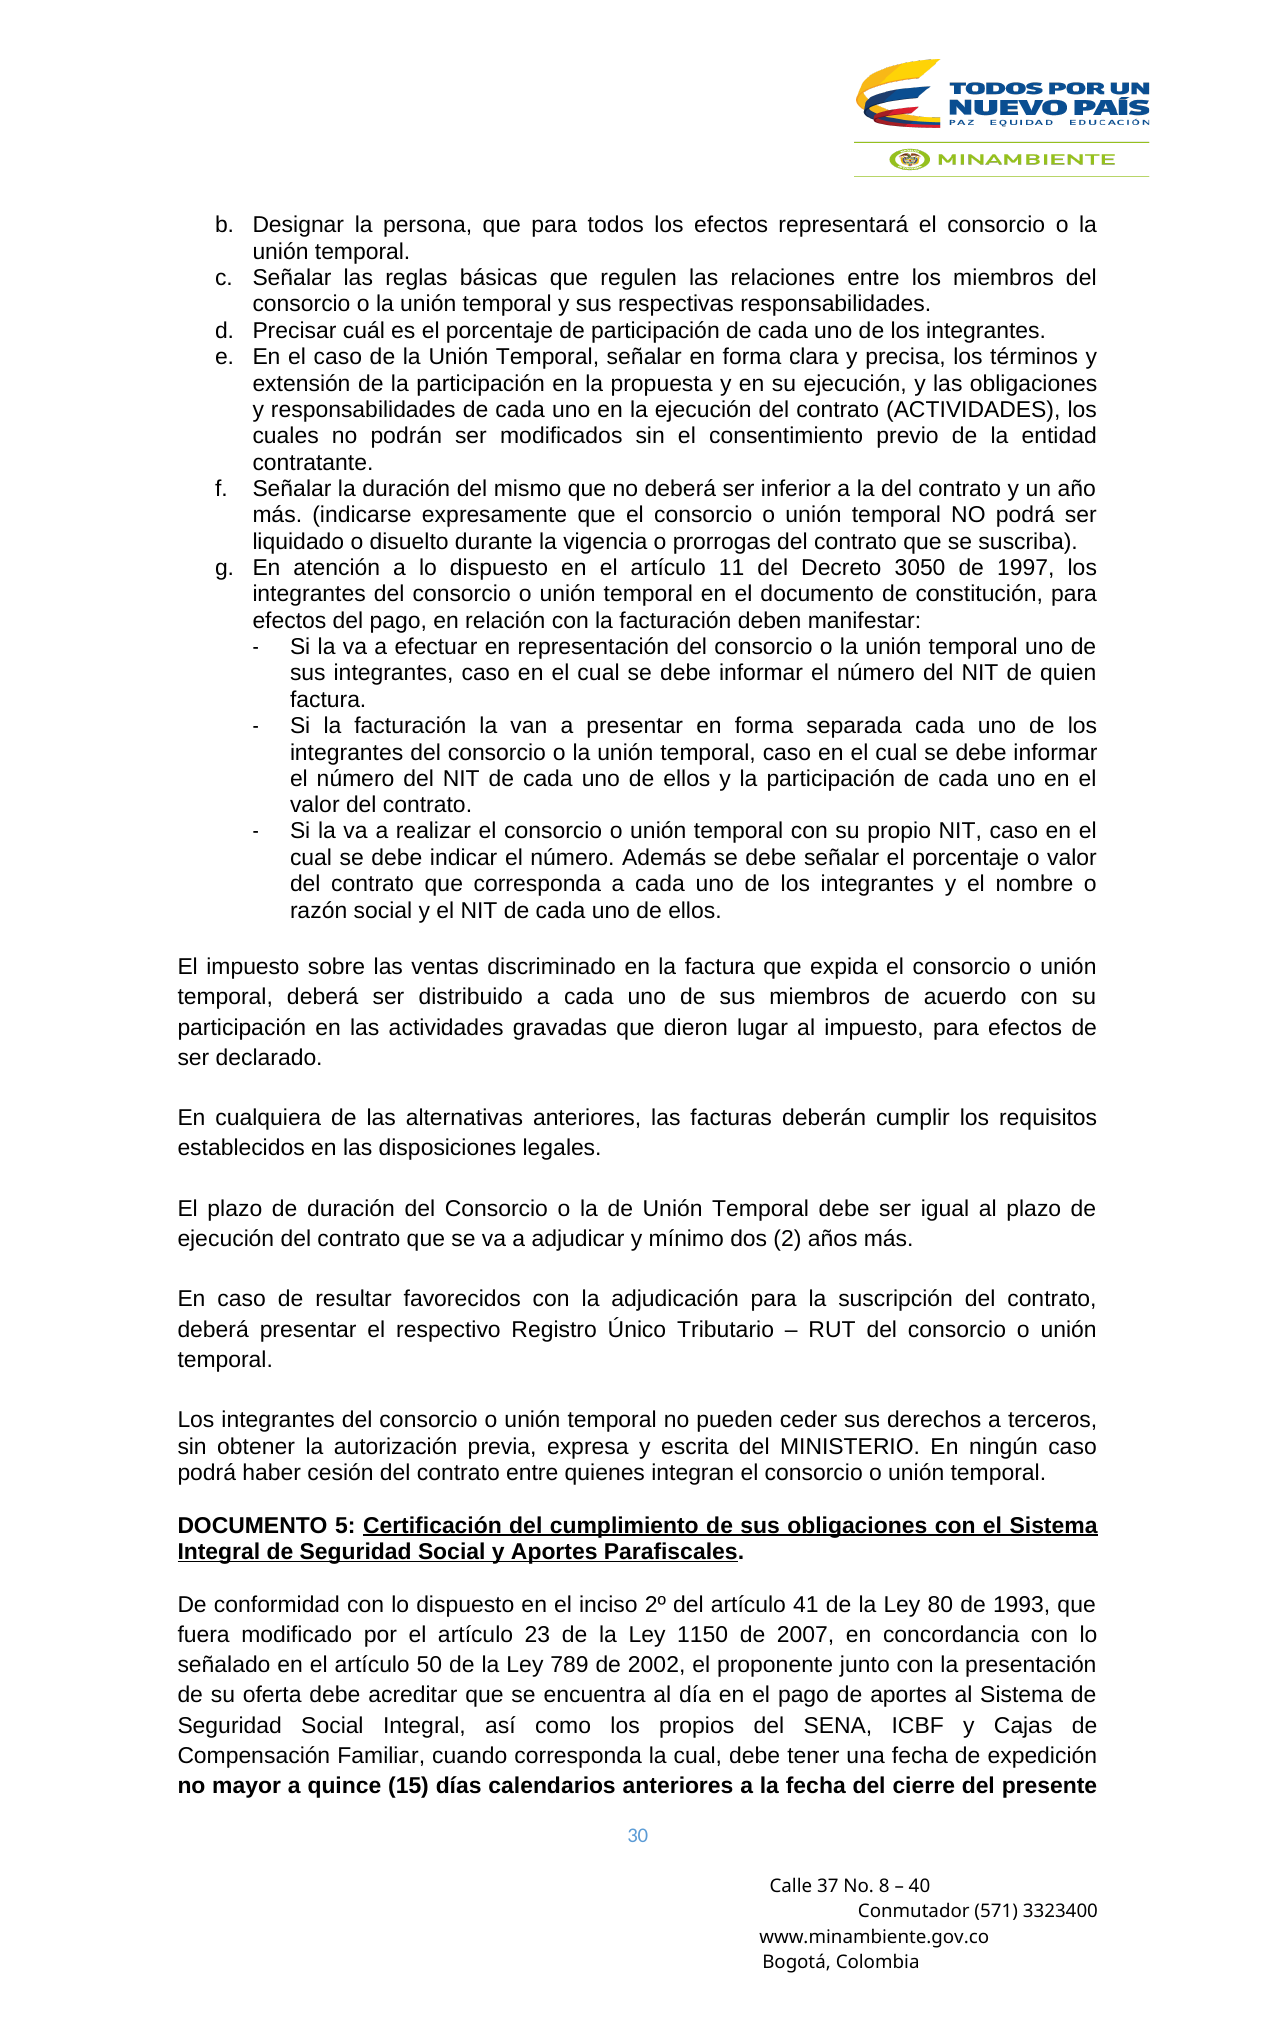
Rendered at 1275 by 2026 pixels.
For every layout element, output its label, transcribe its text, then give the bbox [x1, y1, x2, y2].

list Precisar cuál es el porcentaje de participación de cada uno de los integrantes. [215, 317, 1098, 343]
picture [853, 59, 1150, 177]
text En caso de resultar favorecidos con la adjudicación para la suscripción del contrato, deberá presentar el respectivo Registro Único Tributario – RUT del consorcio o unión temporal. [177, 1285, 1098, 1372]
list Si la facturación la van a presentar en forma separada cada uno de los integrantes del consorcio o la unión temporal, caso en el cual se debe informar el número del NIT de cada uno de ellos y la participación de cada uno en el valor del contrato. [252, 712, 1098, 817]
text El plazo de duración del Consorcio o la de Unión Temporal debe ser igual al plazo de ejecución del contrato que se va a adjudicar y mínimo dos (2) años más. [177, 1195, 1098, 1251]
text DOCUMENTO 5: Certificación del cumplimiento de sus obligaciones con el Sistema Integral de Seguridad Social y Aportes Parafiscales. [177, 1512, 1098, 1564]
list Señalar la duración del mismo que no deberá ser inferior a la del contrato y un año más. (indicarse expresamente que el consorcio o unión temporal NO podrá ser liquidado o disuelto durante la vigencia o prorrogas del contrato que se suscriba). [215, 475, 1098, 554]
list Si la va a realizar el consorcio o unión temporal con su propio NIT, caso en el cual se debe indicar el número. Además se debe señalar el porcentaje o valor del contrato que corresponda a cada uno de los integrantes y el nombre o razón social y el NIT de cada uno de ellos. [252, 817, 1098, 923]
text El impuesto sobre las ventas discriminado en la factura que expida el consorcio o unión temporal, deberá ser distribuido a cada uno de sus miembros de acuerdo con su participación en las actividades gravadas que dieron lugar al impuesto, para efectos de ser declarado. [177, 953, 1098, 1070]
text Los integrantes del consorcio o unión temporal no pueden ceder sus derechos a terceros, sin obtener la autorización previa, expresa y escrita del MINISTERIO. En ningún caso podrá haber cesión del contrato entre quienes integran el consorcio o unión temporal. [177, 1406, 1098, 1485]
list Señalar las reglas básicas que regulen las relaciones entre los miembros del consorcio o la unión temporal y sus respectivas responsabilidades. [215, 264, 1098, 317]
list En el caso de la Unión Temporal, señalar en forma clara y precisa, los términos y extensión de la participación en la propuesta y en su ejecución, y las obligaciones y responsabilidades de cada uno en la ejecución del contrato (ACTIVIDADES), los cuales no podrán ser modificados sin el consentimiento previo de la entidad contratante. [215, 343, 1098, 475]
list En atención a lo dispuesto en el artículo 11 del Decreto 3050 de 1997, los integrantes del consorcio o unión temporal en el documento de constitución, para efectos del pago, en relación con la facturación deben manifestar: [215, 554, 1098, 633]
list Si la va a efectuar en representación del consorcio o la unión temporal uno de sus integrantes, caso en el cual se debe informar el número del NIT de quien factura. [252, 633, 1098, 712]
list Designar la persona, que para todos los efectos representará el consorcio o la unión temporal. [215, 211, 1098, 264]
text En cualquiera de las alternativas anteriores, las facturas deberán cumplir los requisitos establecidos en las disposiciones legales. [177, 1104, 1098, 1161]
